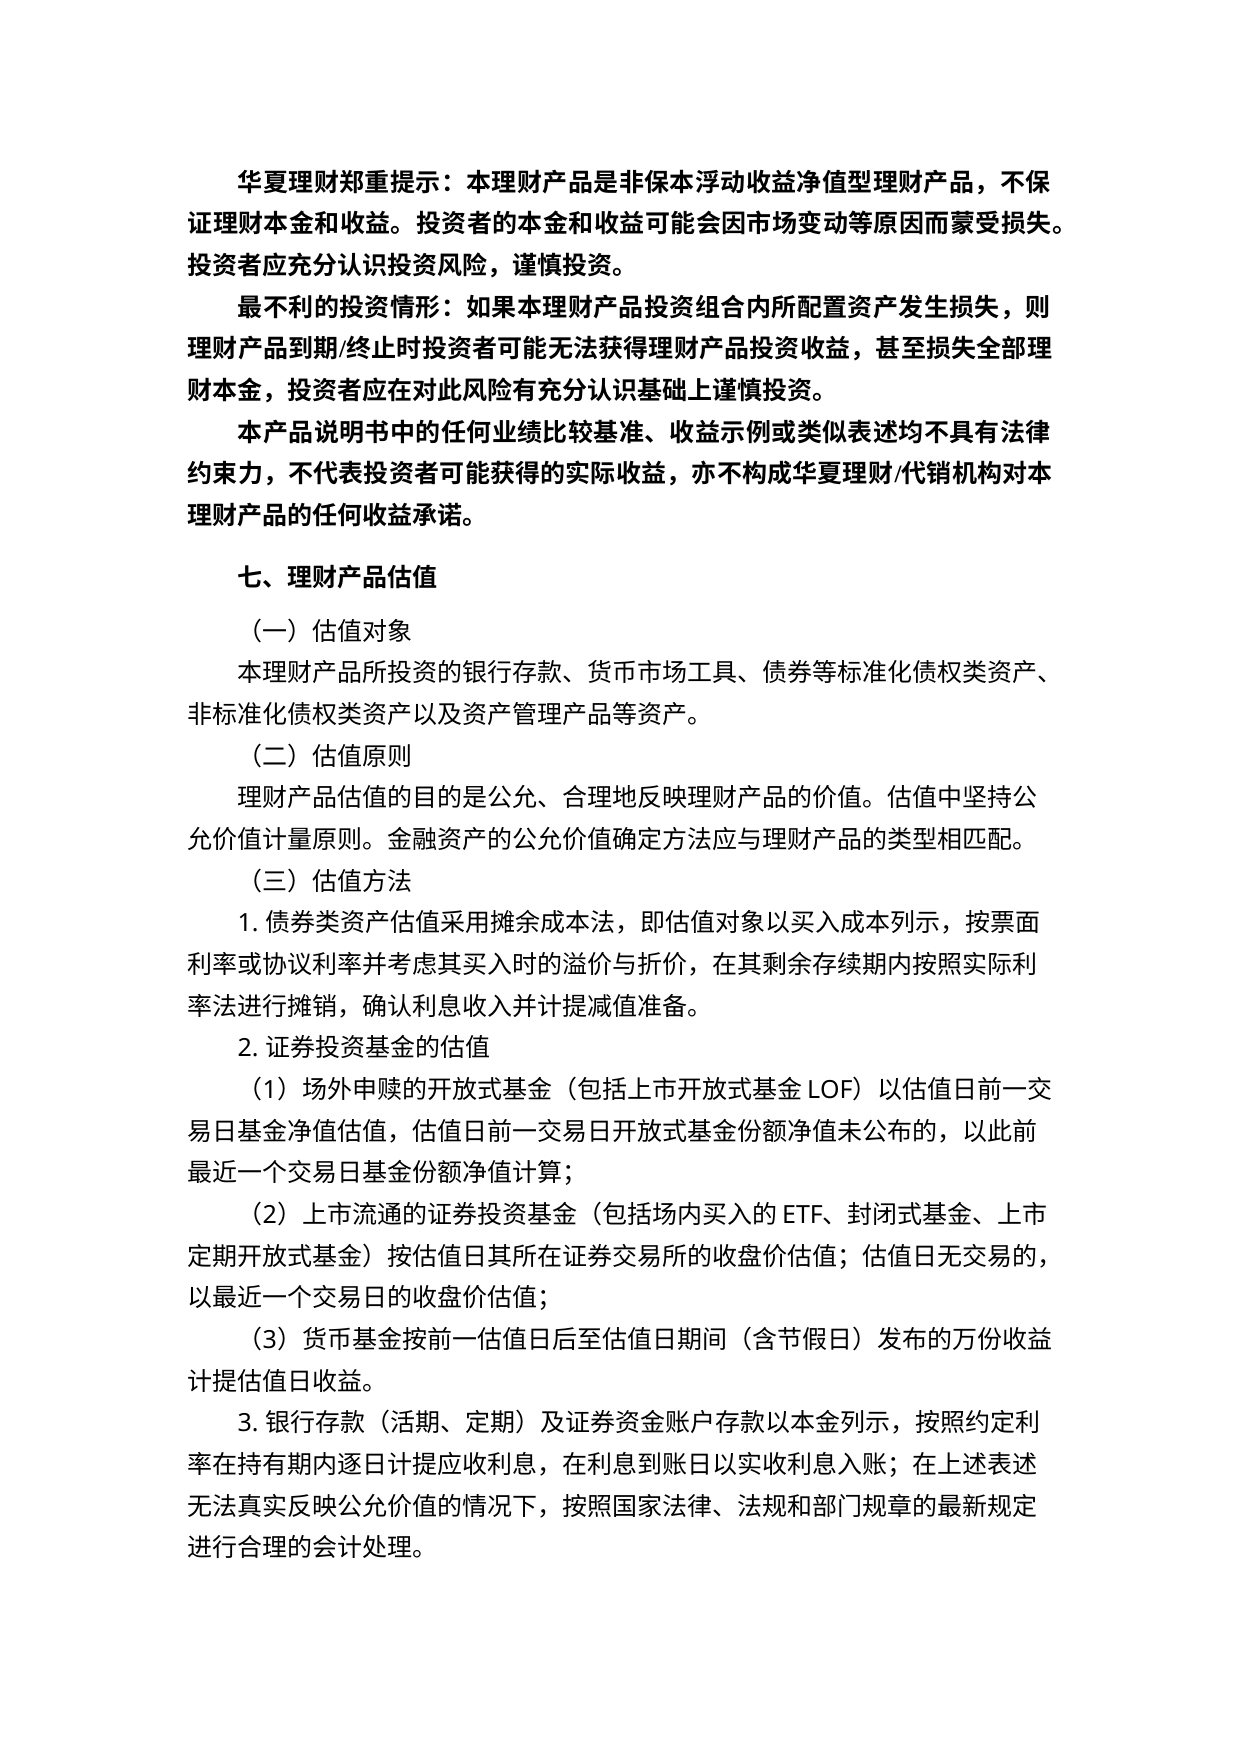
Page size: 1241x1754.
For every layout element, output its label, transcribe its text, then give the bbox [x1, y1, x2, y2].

text 1. 债券类资产估值采用摊余成本法，即估值对象以买入成本列示，按票面利率或协议利率并考虑其买入时的溢价与折价，在其剩余存续期内按照实际利率法进行摊销，确认利息收入并计提减值准备。 [187, 903, 1053, 1022]
text 本理财产品所投资的银行存款、货币市场工具、债券等标准化债权类资产、非标准化债权类资产以及资产管理产品等资产。 [187, 653, 1053, 731]
text 理财产品估值的目的是公允、合理地反映理财产品的价值。估值中坚持公允价值计量原则。金融资产的公允价值确定方法应与理财产品的类型相匹配。 [187, 778, 1053, 856]
text 本产品说明书中的任何业绩比较基准、收益示例或类似表述均不具有法律约束力，不代表投资者可能获得的实际收益，亦不构成华夏理财/代销机构对本理财产品的任何收益承诺。 [187, 412, 1053, 532]
text （二）估值原则 [187, 736, 1053, 772]
text 2. 证券投资基金的估值 [187, 1028, 1053, 1064]
text 七、理财产品估值 [187, 553, 1053, 595]
text （三）估值方法 [187, 861, 1053, 897]
text （3）货币基金按前一估值日后至估值日期间（含节假日）发布的万份收益计提估值日收益。 [187, 1319, 1053, 1397]
text 华夏理财郑重提示：本理财产品是非保本浮动收益净值型理财产品，不保证理财本金和收益。投资者的本金和收益可能会因市场变动等原因而蒙受损失。投资者应充分认识投资风险，谨慎投资。 [187, 162, 1053, 282]
text （一）估值对象 [187, 611, 1053, 647]
text 3. 银行存款（活期、定期）及证券资金账户存款以本金列示，按照约定利率在持有期内逐日计提应收利息，在利息到账日以实收利息入账；在上述表述无法真实反映公允价值的情况下，按照国家法律、法规和部门规章的最新规定进行合理的会计处理。 [187, 1403, 1053, 1564]
text （1）场外申赎的开放式基金（包括上市开放式基金LOF）以估值日前一交易日基金净值估值，估值日前一交易日开放式基金份额净值未公布的，以此前最近一个交易日基金份额净值计算； [187, 1069, 1053, 1189]
text 最不利的投资情形：如果本理财产品投资组合内所配置资产发生损失，则理财产品到期/终止时投资者可能无法获得理财产品投资收益，甚至损失全部理财本金，投资者应在对此风险有充分认识基础上谨慎投资。 [187, 287, 1053, 407]
text （2）上市流通的证券投资基金（包括场内买入的ETF、封闭式基金、上市定期开放式基金）按估值日其所在证券交易所的收盘价估值；估值日无交易的，以最近一个交易日的收盘价估值； [187, 1194, 1053, 1314]
